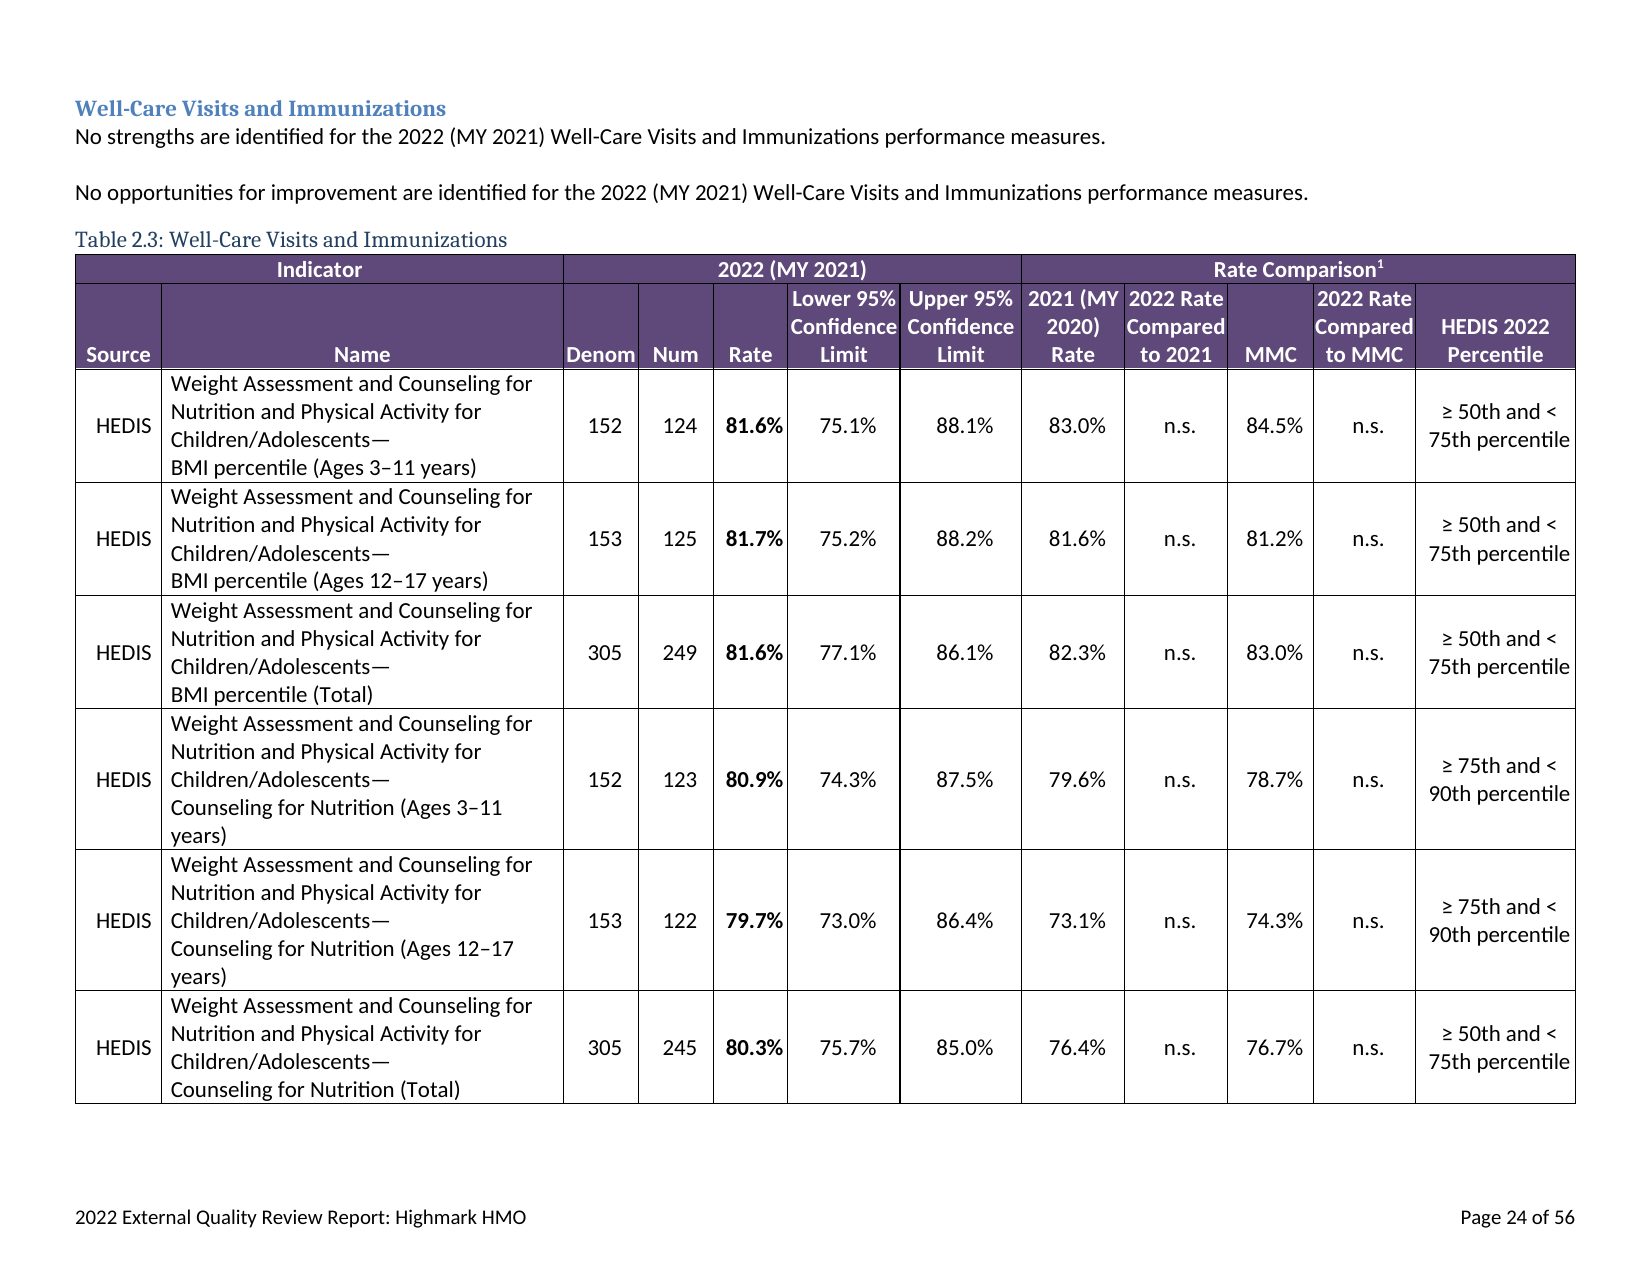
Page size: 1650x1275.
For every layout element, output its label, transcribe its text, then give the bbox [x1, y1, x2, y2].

table_cell 78.7% [1228, 709, 1313, 849]
table_cell HEDIS [76, 850, 161, 990]
table_cell 125 [639, 483, 713, 595]
table_cell 79.6% [1022, 709, 1124, 849]
table_cell 305 [564, 596, 638, 708]
table_cell 74.3% [788, 709, 899, 849]
table_header Indicator [76, 255, 563, 283]
table_header Rate Comparison1 [1022, 255, 1575, 283]
table_cell HEDIS [76, 709, 161, 849]
text No opportunities for improvement are identified for the 2022 (MY 2021) Well-Care Visits and Immunizations performance measures. [75, 178, 1575, 206]
table_cell 2022 Rate Compared to 2021 [1125, 284, 1227, 368]
subtitle Well-Care Visits and Immunizations [75, 96, 1575, 122]
table_cell n.s. [1125, 596, 1227, 708]
table_cell ≥ 75th and < 90th percentile [1416, 850, 1575, 990]
table_cell ≥ 50th and < 75th percentile [1416, 483, 1575, 595]
table_cell 83.0% [1022, 370, 1124, 482]
table_cell 245 [639, 991, 713, 1103]
table_cell 79.7% [714, 850, 787, 990]
table_cell ≥ 50th and < 75th percentile [1416, 991, 1575, 1103]
table_cell Weight Assessment and Counseling for Nutrition and Physical Activity for Children/Adolescents— BMI percentile (Ages 3–11 years) [162, 370, 563, 482]
table_cell Name [162, 284, 563, 368]
table_cell Rate [714, 284, 787, 368]
table_cell 86.1% [901, 596, 1021, 708]
table_cell Denom [564, 284, 638, 368]
table_cell 123 [639, 709, 713, 849]
table_cell Source [76, 284, 161, 368]
table_cell 2022 Rate Compared to MMC [1314, 284, 1415, 368]
table_cell 73.1% [1022, 850, 1124, 990]
table_cell 75.7% [788, 991, 899, 1103]
table_cell n.s. [1125, 991, 1227, 1103]
table_cell 153 [564, 483, 638, 595]
table_cell n.s. [1125, 370, 1227, 482]
table_cell Weight Assessment and Counseling for Nutrition and Physical Activity for Children/Adolescents— Counseling for Nutrition (Ages 3–11 years) [162, 709, 563, 849]
table_cell HEDIS [76, 370, 161, 482]
table_cell 87.5% [901, 709, 1021, 849]
table_cell HEDIS 2022 Percentile [1416, 284, 1575, 368]
table_cell 152 [564, 370, 638, 482]
table_cell n.s. [1314, 596, 1415, 708]
table_cell ≥ 75th and < 90th percentile [1416, 709, 1575, 849]
table_cell 75.2% [788, 483, 899, 595]
table_cell 88.1% [901, 370, 1021, 482]
table_cell 73.0% [788, 850, 899, 990]
table_cell n.s. [1314, 370, 1415, 482]
table_cell 249 [639, 596, 713, 708]
table_cell n.s. [1314, 991, 1415, 1103]
text No strengths are identified for the 2022 (MY 2021) Well-Care Visits and Immunizations performance measures. [75, 122, 1575, 150]
table_cell n.s. [1125, 709, 1227, 849]
table_cell 88.2% [901, 483, 1021, 595]
table_cell Weight Assessment and Counseling for Nutrition and Physical Activity for Children/Adolescents— Counseling for Nutrition (Total) [162, 991, 563, 1103]
table_cell 122 [639, 850, 713, 990]
table_cell ≥ 50th and < 75th percentile [1416, 596, 1575, 708]
table_cell 76.7% [1228, 991, 1313, 1103]
table_cell Num [639, 284, 713, 368]
table_cell 152 [564, 709, 638, 849]
table_cell ≥ 50th and < 75th percentile [1416, 370, 1575, 482]
table_cell 81.6% [1022, 483, 1124, 595]
table_cell 80.9% [714, 709, 787, 849]
table_cell Weight Assessment and Counseling for Nutrition and Physical Activity for Children/Adolescents— Counseling for Nutrition (Ages 12–17 years) [162, 850, 563, 990]
table_cell 153 [564, 850, 638, 990]
table_cell n.s. [1314, 850, 1415, 990]
table_cell 75.1% [788, 370, 899, 482]
table_cell 74.3% [1228, 850, 1313, 990]
table_cell 124 [639, 370, 713, 482]
subtitle Table 2.3: Well-Care Visits and Immunizations [75, 227, 1575, 253]
table_cell 80.3% [714, 991, 787, 1103]
table_cell Weight Assessment and Counseling for Nutrition and Physical Activity for Children/Adolescents— BMI percentile (Total) [162, 596, 563, 708]
table_cell n.s. [1314, 709, 1415, 849]
table_cell 81.6% [714, 370, 787, 482]
table_cell 2021 (MY 2020) Rate [1022, 284, 1124, 368]
table_cell Weight Assessment and Counseling for Nutrition and Physical Activity for Children/Adolescents— BMI percentile (Ages 12–17 years) [162, 483, 563, 595]
table_cell HEDIS [76, 991, 161, 1103]
table_cell 83.0% [1228, 596, 1313, 708]
table_cell n.s. [1125, 483, 1227, 595]
table_cell 81.2% [1228, 483, 1313, 595]
table_cell n.s. [1125, 850, 1227, 990]
table_cell 81.6% [714, 596, 787, 708]
table_cell 85.0% [901, 991, 1021, 1103]
table_cell HEDIS [76, 483, 161, 595]
table_header 2022 (MY 2021) [564, 255, 1021, 283]
table_cell 84.5% [1228, 370, 1313, 482]
table_cell n.s. [1314, 483, 1415, 595]
table_cell Lower 95% Confidence Limit [788, 284, 899, 368]
table_cell 82.3% [1022, 596, 1124, 708]
table_cell HEDIS [76, 596, 161, 708]
table_cell 86.4% [901, 850, 1021, 990]
table_cell 76.4% [1022, 991, 1124, 1103]
table_cell 77.1% [788, 596, 899, 708]
table_cell Upper 95% Confidence Limit [901, 284, 1021, 368]
table_cell 81.7% [714, 483, 787, 595]
table_cell MMC [1228, 284, 1313, 368]
table_cell 305 [564, 991, 638, 1103]
